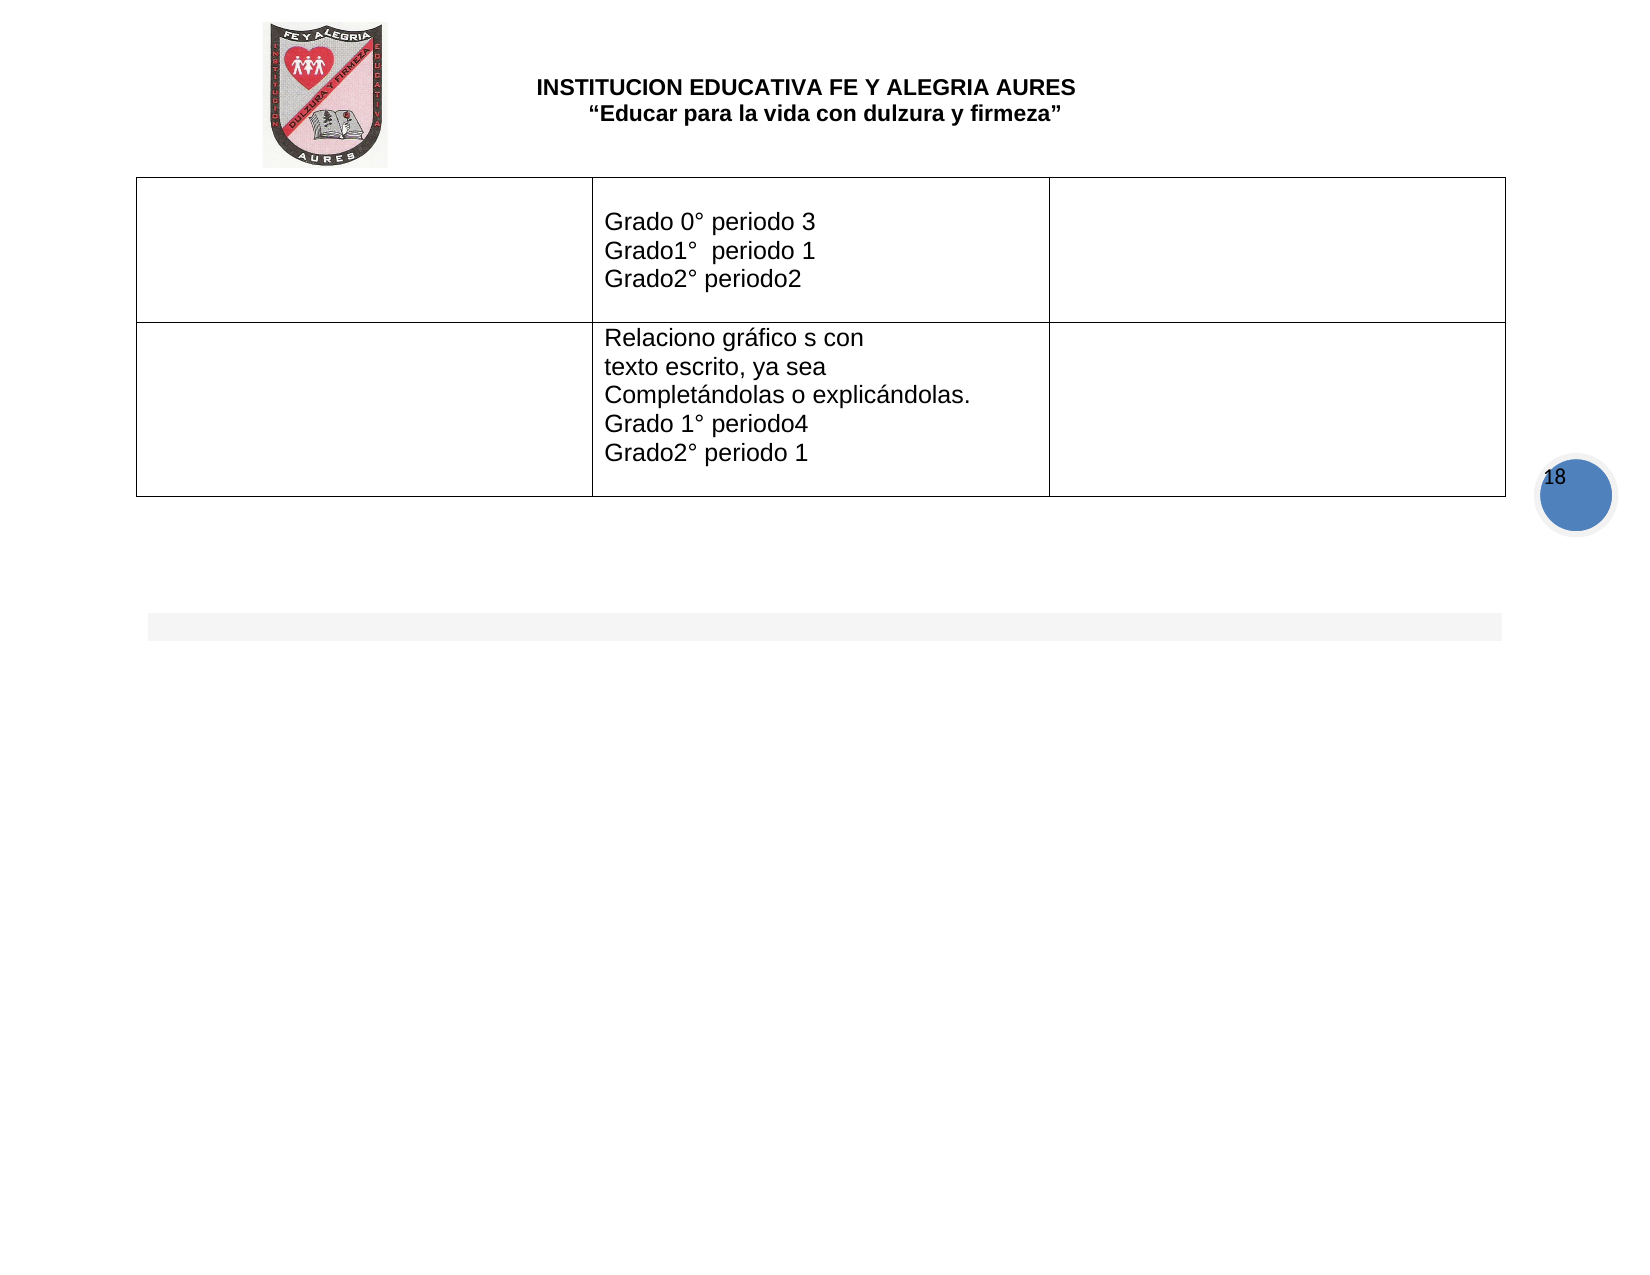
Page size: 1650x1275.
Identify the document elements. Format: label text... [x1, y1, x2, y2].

table_cell [1050, 323, 1505, 496]
table_cell [137, 178, 592, 322]
table_cell Relaciono gráfico s con texto escrito, ya sea Completándolas o explicándolas. Grado 1° periodo4 Grado2° periodo 1 [593, 323, 1049, 496]
table_cell [1050, 178, 1505, 322]
table_cell [137, 323, 592, 496]
table_cell Ordeno y completo la secuencia de viñetas que conforman una historieta. Grado 0° periodo 3 Grado1° periodo 1 Grado2° periodo2 [593, 178, 1049, 322]
picture [262, 22, 388, 167]
